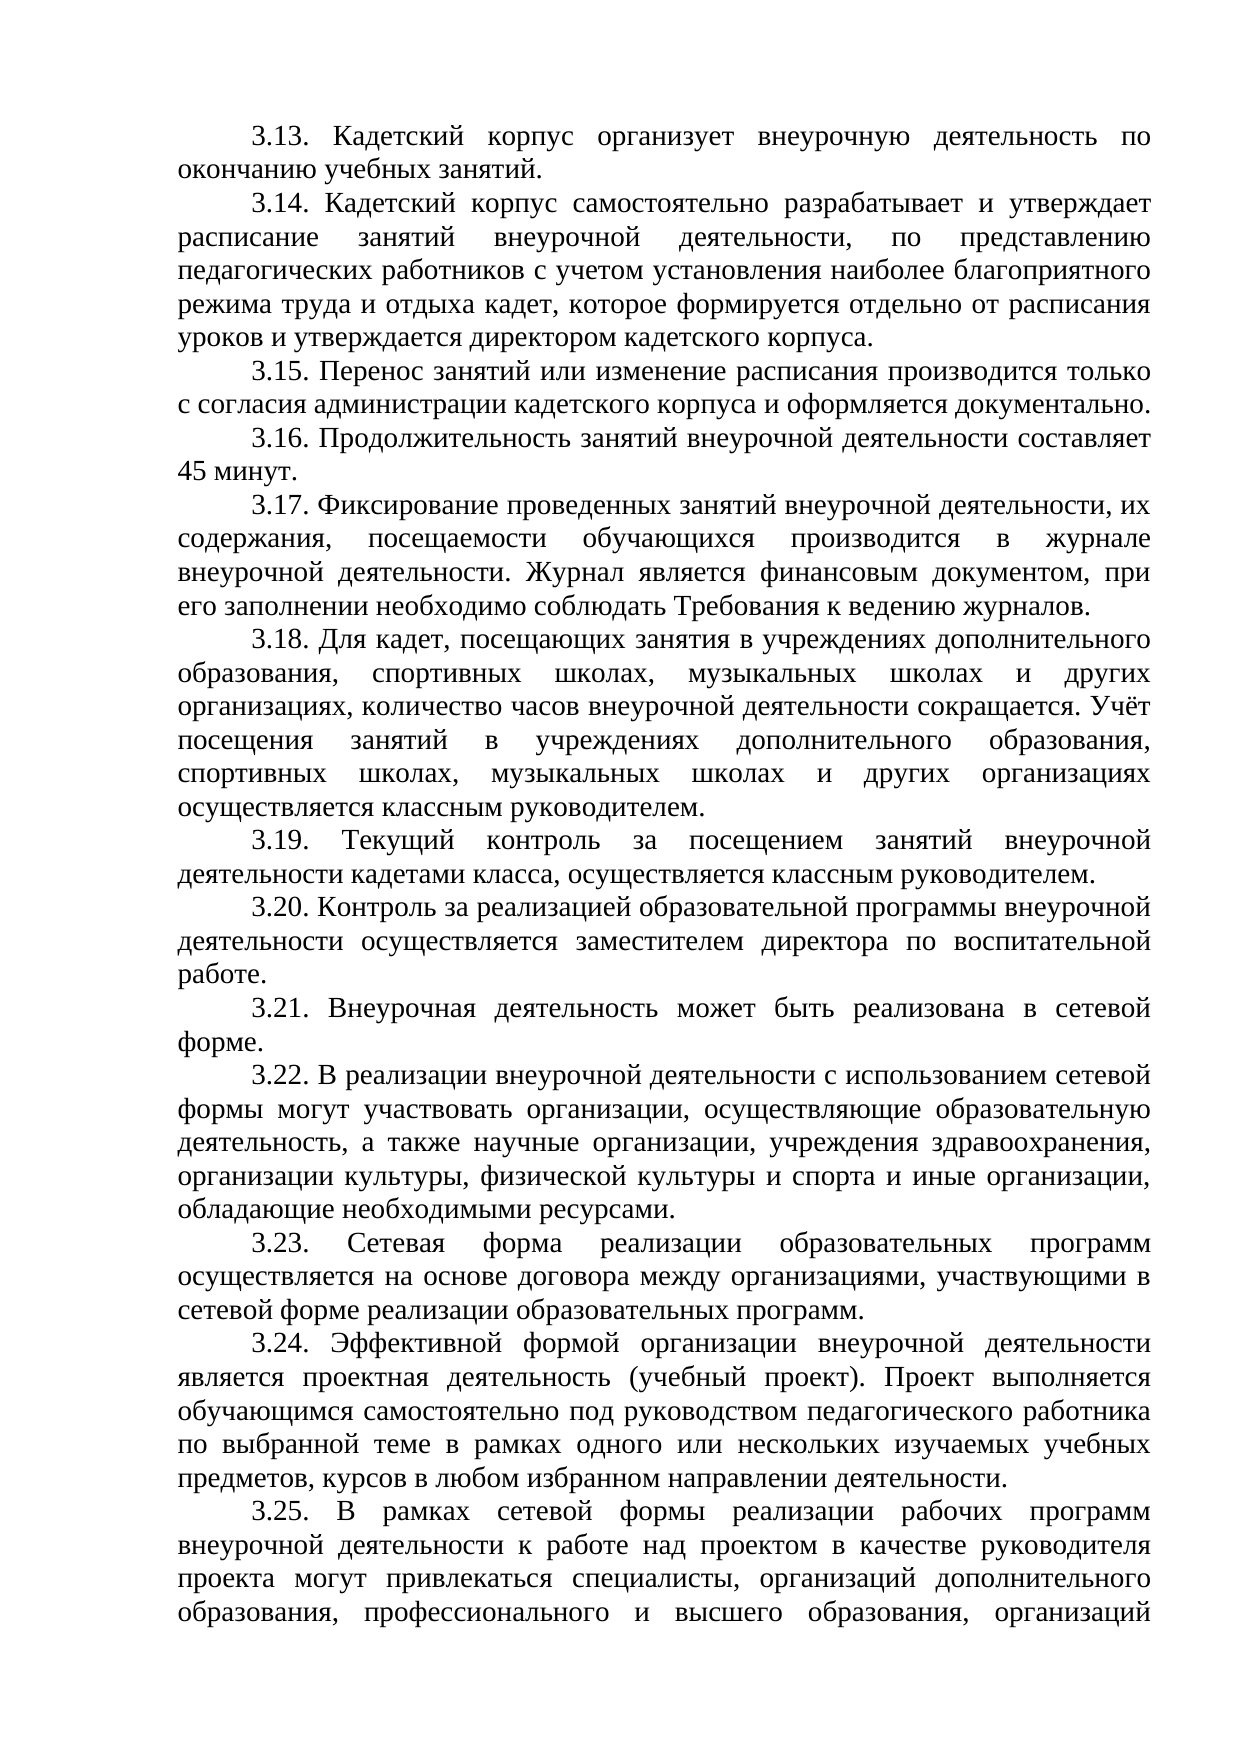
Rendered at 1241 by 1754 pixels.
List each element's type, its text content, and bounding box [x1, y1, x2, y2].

text 3.17. Фиксирование проведенных занятий внеурочной деятельности, их содержания, посещаемости обучающихся производится в журнале внеурочной деятельности. Журнал является финансовым документом, при его заполнении необходимо соблюдать Требования к ведению журналов. [177, 487, 1152, 621]
text 3.15. Перенос занятий или изменение расписания производится только с согласия администрации кадетского корпуса и оформляется документально. [177, 353, 1152, 420]
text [177, 1493, 1152, 1627]
text 3.21. Внеурочная деятельность может быть реализована в сетевой форме. [177, 990, 1152, 1057]
text 3.18. Для кадет, посещающих занятия в учреждениях дополнительного образования, спортивных школах, музыкальных школах и других организациях, количество часов внеурочной деятельности сокращается. Учёт посещения занятий в учреждениях дополнительного образования, спортивных школах, музыкальных школах и других организациях осуществляется классным руководителем. [177, 621, 1152, 822]
text 3.16. Продолжительность занятий внеурочной деятельности составляет 45 минут. [177, 420, 1152, 487]
text 3.13. Кадетский корпус организует внеурочную деятельность по окончанию учебных занятий. [177, 118, 1152, 185]
text 3.24. Эффективной формой организации внеурочной деятельности является проектная деятельность (учебный проект). Проект выполняется обучающимся самостоятельно под руководством педагогического работника по выбранной теме в рамках одного или нескольких изучаемых учебных предметов, курсов в любом избранном направлении деятельности. [177, 1326, 1152, 1493]
text 3.19. Текущий контроль за посещением занятий внеурочной деятельности кадетами класса, осуществляется классным руководителем. [177, 822, 1152, 889]
text 3.14. Кадетский корпус самостоятельно разрабатывает и утверждает расписание занятий внеурочной деятельности, по представлению педагогических работников с учетом установления наиболее благоприятного режима труда и отдыха кадет, которое формируется отдельно от расписания уроков и утверждается директором кадетского корпуса. [177, 185, 1152, 353]
text 3.23. Сетевая форма реализации образовательных программ осуществляется на основе договора между организациями, участвующими в сетевой форме реализации образовательных программ. [177, 1225, 1152, 1326]
text 3.20. Контроль за реализацией образовательной программы внеурочной деятельности осуществляется заместителем директора по воспитательной работе. [177, 889, 1152, 990]
text 3.22. В реализации внеурочной деятельности с использованием сетевой формы могут участвовать организации, осуществляющие образовательную деятельность, а также научные организации, учреждения здравоохранения, организации культуры, физической культуры и спорта и иные организации, обладающие необходимыми ресурсами. [177, 1057, 1152, 1225]
